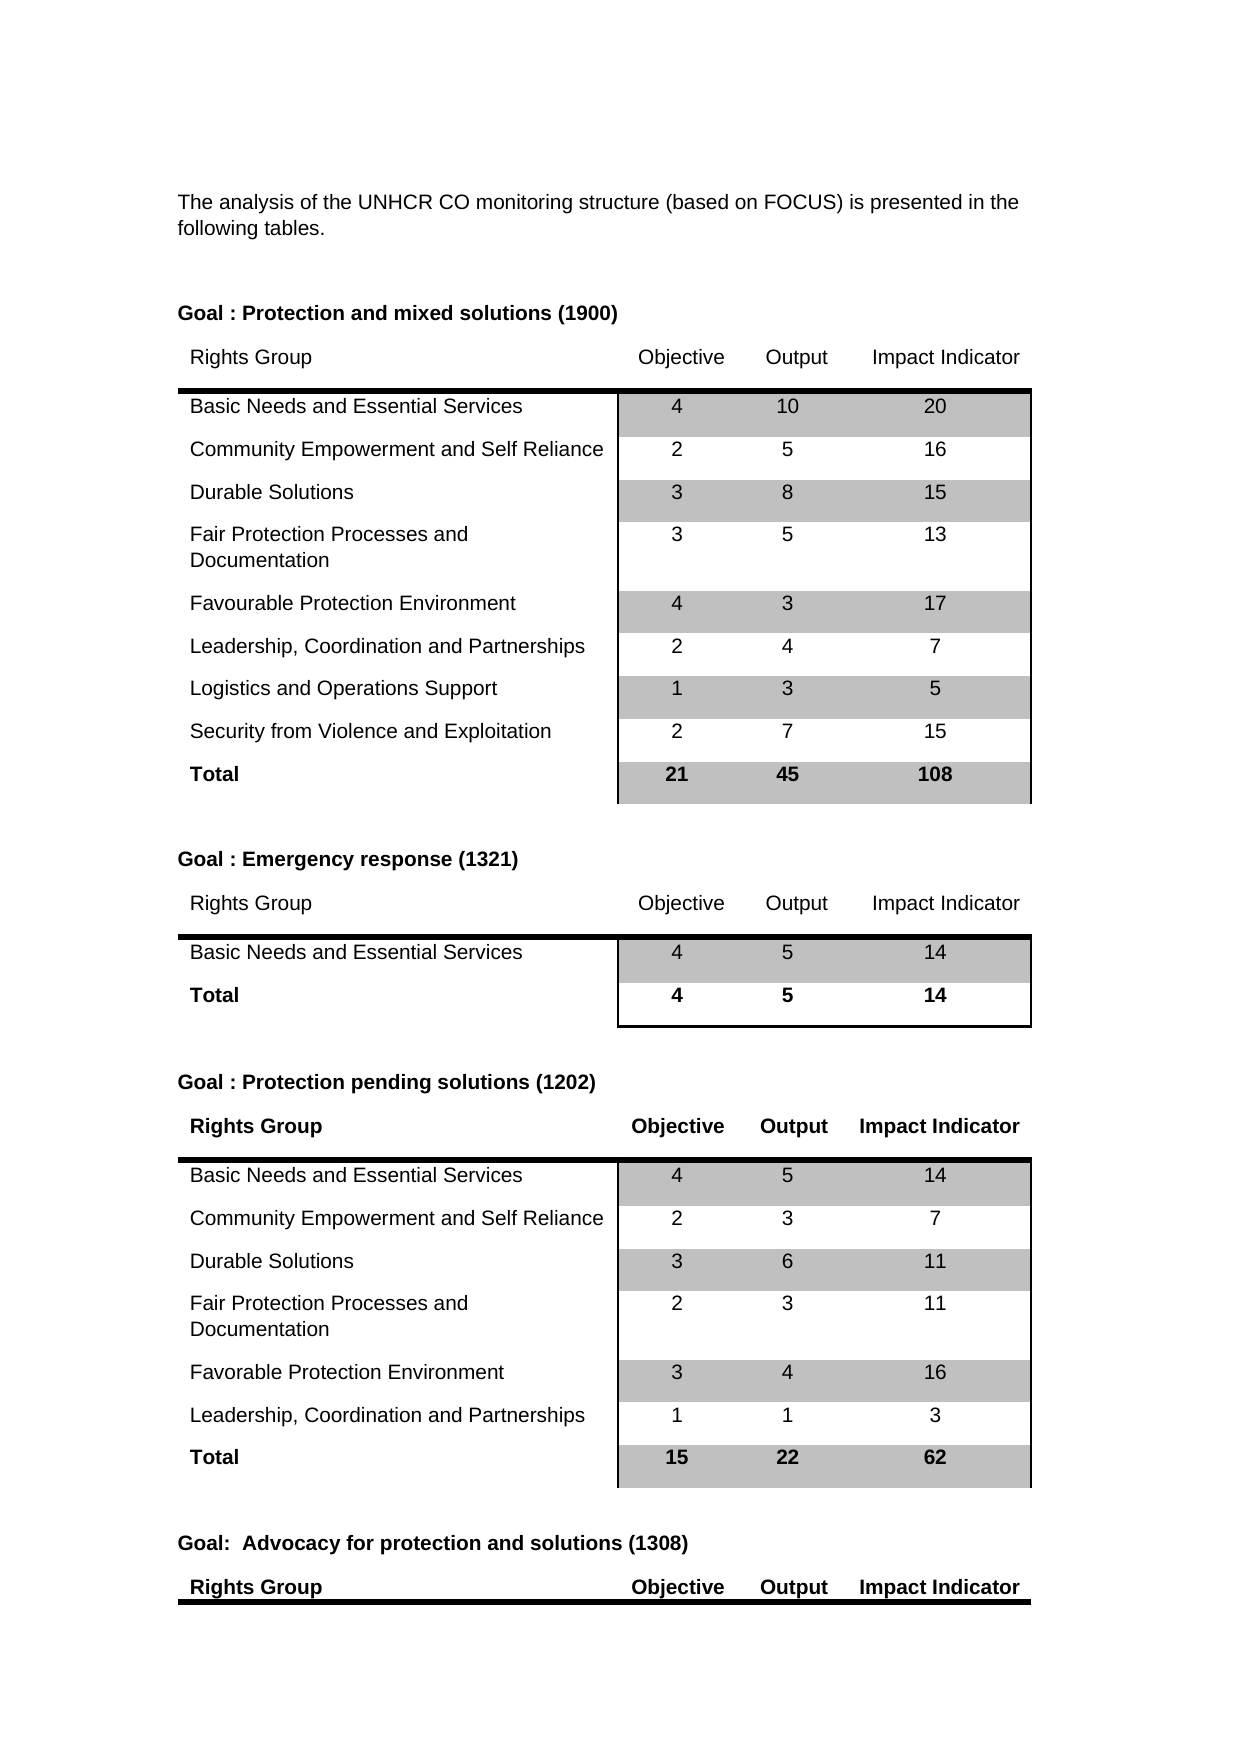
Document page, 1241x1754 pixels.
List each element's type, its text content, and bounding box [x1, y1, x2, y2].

table_header Impact Indicator [839, 1114, 1031, 1157]
table_cell Durable Solutions [178, 1249, 617, 1291]
table_cell 5 [736, 1163, 839, 1206]
table_header Rights Group [178, 345, 618, 388]
table_cell 16 [839, 437, 1030, 479]
table_cell Fair Protection Processes and Documentation [178, 522, 617, 591]
table_cell 4 [619, 591, 736, 633]
table_cell 3 [619, 480, 736, 522]
table_cell 13 [839, 522, 1030, 591]
table_cell Basic Needs and Essential Services [178, 940, 617, 983]
table_cell 11 [839, 1249, 1030, 1291]
table_header Objective [618, 1114, 736, 1157]
table_cell 3 [736, 1206, 839, 1248]
table_cell Basic Needs and Essential Services [178, 394, 617, 437]
table_cell 14 [839, 983, 1030, 1025]
table_cell 15 [619, 1445, 736, 1488]
table_header Rights Group [178, 891, 618, 934]
table_header Impact Indicator [839, 345, 1031, 388]
table_cell 3 [619, 1249, 736, 1291]
table_cell 14 [839, 940, 1030, 983]
table_cell 15 [839, 480, 1030, 522]
text Goal : Protection and mixed solutions (1900) [177, 301, 1063, 325]
table_cell 4 [736, 1360, 839, 1402]
text The analysis of the UNHCR CO monitoring structure (based on FOCUS) is presented in the following tables. [177, 190, 1063, 240]
table_cell 15 [839, 719, 1030, 762]
table_cell 1 [619, 676, 736, 719]
table_cell 1 [619, 1403, 736, 1445]
table_cell 2 [619, 1206, 736, 1248]
table_cell 7 [839, 634, 1030, 676]
table_cell 14 [839, 1163, 1030, 1206]
table_cell 2 [619, 1291, 736, 1360]
table_cell 5 [736, 522, 839, 591]
table_cell 45 [736, 762, 839, 804]
text Goal: Advocacy for protection and solutions (1308) [177, 1530, 1063, 1554]
table_cell 2 [619, 437, 736, 479]
table_cell Logistics and Operations Support [178, 676, 617, 719]
table_cell 4 [619, 940, 736, 983]
table_cell 4 [619, 983, 736, 1025]
table_cell 8 [736, 480, 839, 522]
table_cell 3 [736, 591, 839, 633]
table_cell 22 [736, 1445, 839, 1488]
table_cell 5 [736, 983, 839, 1025]
table_cell Fair Protection Processes and Documentation [178, 1291, 617, 1360]
table_cell 7 [839, 1206, 1030, 1248]
table_cell 4 [736, 634, 839, 676]
table_cell 3 [619, 1360, 736, 1402]
table_cell Total [178, 1445, 617, 1488]
table_cell Community Empowerment and Self Reliance [178, 1206, 617, 1248]
table_cell 2 [619, 719, 736, 762]
table_cell 3 [736, 1291, 839, 1360]
table_cell 6 [736, 1249, 839, 1291]
table_cell 3 [736, 676, 839, 719]
table_cell 4 [619, 1163, 736, 1206]
table_cell 5 [736, 437, 839, 479]
table_cell 2 [619, 634, 736, 676]
table_cell Community Empowerment and Self Reliance [178, 437, 617, 479]
table_cell 5 [839, 676, 1030, 719]
table_header Objective [618, 345, 736, 388]
table_cell Total [178, 762, 617, 804]
table_cell 7 [736, 719, 839, 762]
table_cell 20 [839, 394, 1030, 437]
table_cell 10 [736, 394, 839, 437]
table_cell Leadership, Coordination and Partnerships [178, 634, 617, 676]
table_cell 3 [839, 1403, 1030, 1445]
table_header Rights Group [178, 1575, 618, 1598]
table_header Output [736, 1114, 839, 1157]
table_cell Favourable Protection Environment [178, 591, 617, 633]
text Goal : Protection pending solutions (1202) [177, 1070, 1063, 1094]
table_cell 21 [619, 762, 736, 804]
text Goal : Emergency response (1321) [177, 847, 1063, 871]
table_header Impact Indicator [839, 1575, 1031, 1598]
table_cell 16 [839, 1360, 1030, 1402]
table_header Output [736, 1575, 839, 1598]
table_header Impact Indicator [839, 891, 1031, 934]
table_header Output [736, 345, 839, 388]
table_header Objective [618, 1575, 736, 1598]
table_cell 108 [839, 762, 1030, 804]
table_header Output [736, 891, 839, 934]
table_cell Basic Needs and Essential Services [178, 1163, 617, 1206]
table_cell Security from Violence and Exploitation [178, 719, 617, 762]
table_cell 3 [619, 522, 736, 591]
table_cell 1 [736, 1403, 839, 1445]
table_cell Leadership, Coordination and Partnerships [178, 1403, 617, 1445]
table_cell Favorable Protection Environment [178, 1360, 617, 1402]
table_header Objective [618, 891, 736, 934]
table_cell 5 [736, 940, 839, 983]
table_header Rights Group [178, 1114, 618, 1157]
table_cell Durable Solutions [178, 480, 617, 522]
table_cell 4 [619, 394, 736, 437]
table_cell Total [178, 983, 617, 1025]
table_cell 62 [839, 1445, 1030, 1488]
table_cell 11 [839, 1291, 1030, 1360]
table_cell 17 [839, 591, 1030, 633]
